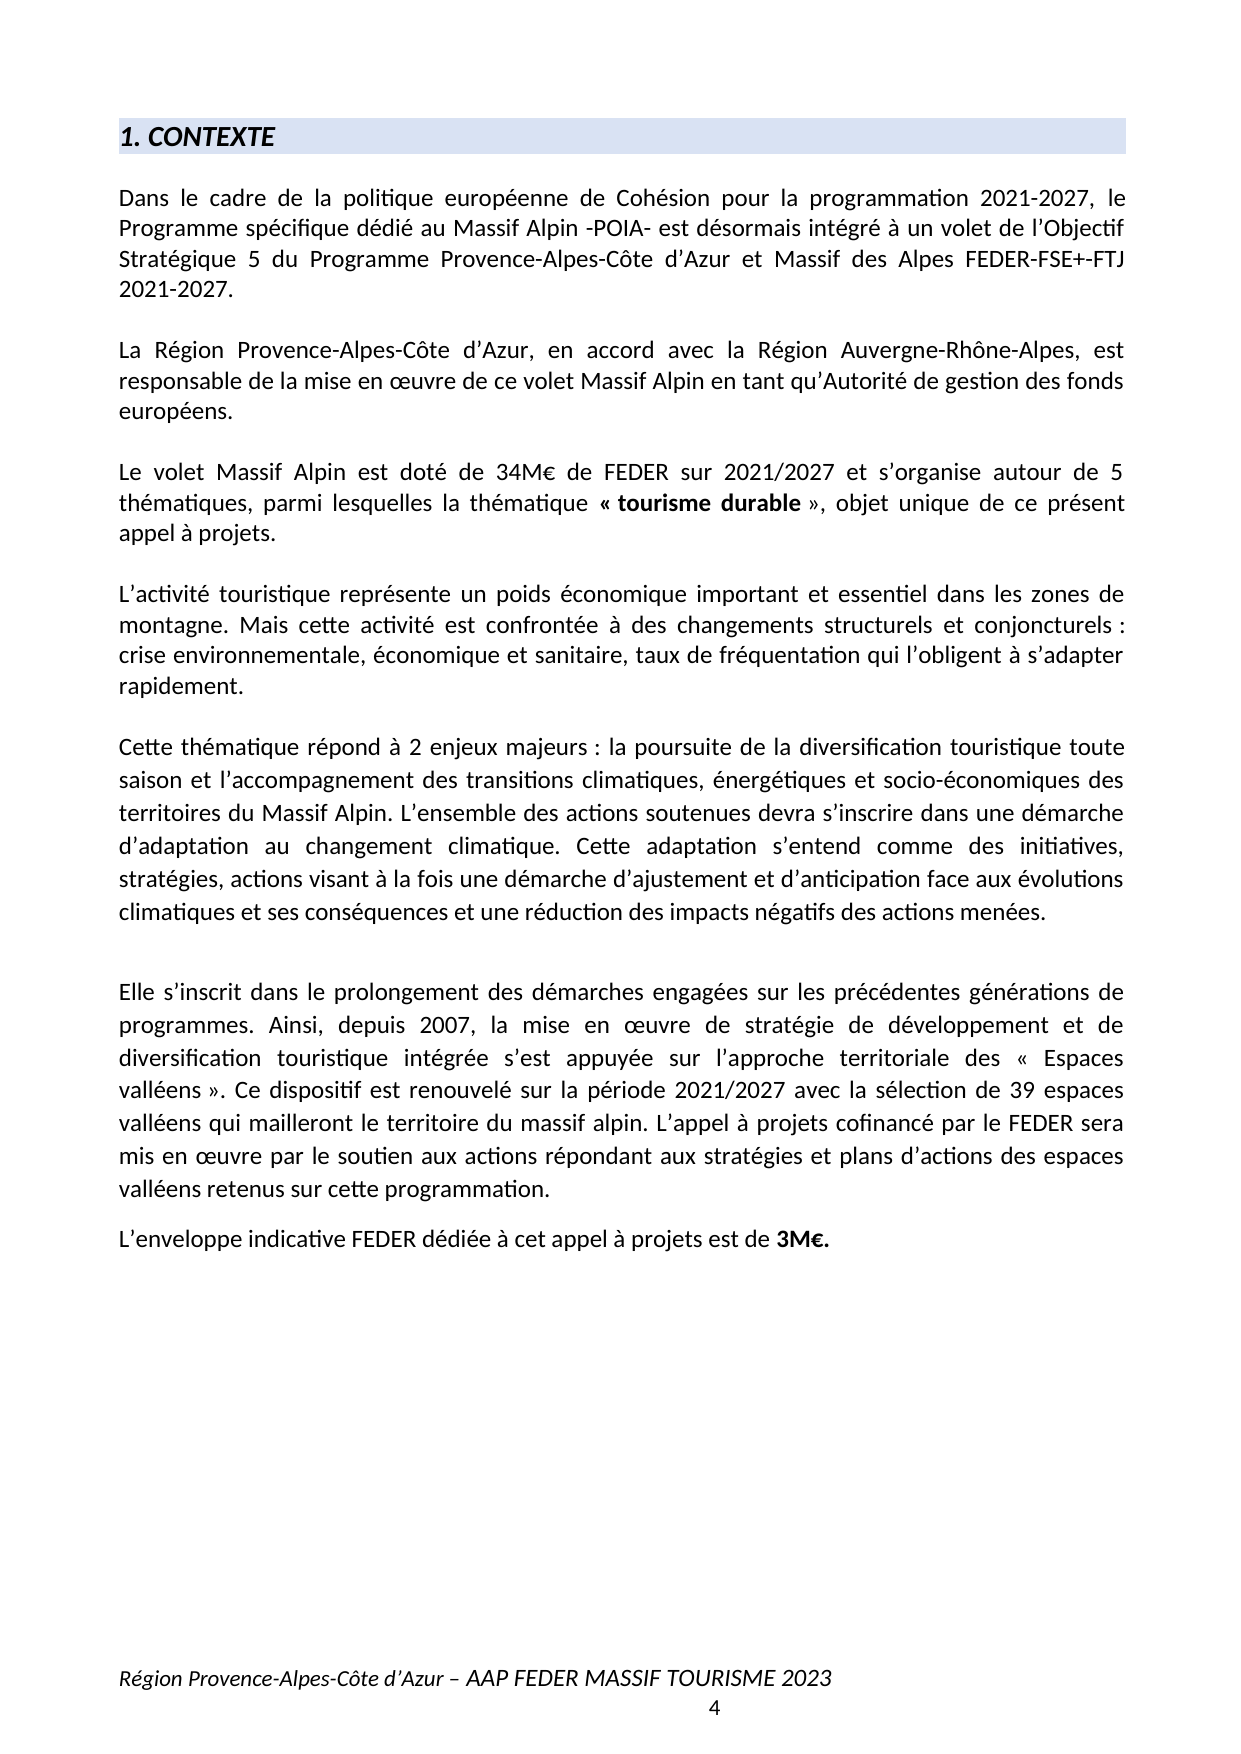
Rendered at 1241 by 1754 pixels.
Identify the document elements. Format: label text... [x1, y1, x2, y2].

text L’enveloppe indicative FEDER dédiée à cet appel à projets est de 3M€. [119, 1223, 1126, 1253]
text Dans le cadre de la politique européenne de Cohésion pour la programmation 2021-2027, le Programme spécifique dédié au Massif Alpin -POIA- est désormais intégré à un volet de l’Objectif Stratégique 5 du Programme Provence-Alpes-Côte d’Azur et Massif des Alpes FEDER-FSE+-FTJ 2021-2027. [119, 182, 1126, 304]
text L’activité touristique représente un poids économique important et essentiel dans les zones de montagne. Mais cette activité est confrontée à des changements structurels et conjoncturels : crise environnementale, économique et sanitaire, taux de fréquentation qui l’obligent à s’adapter rapidement. [119, 578, 1126, 701]
text La Région Provence-Alpes-Côte d’Azur, en accord avec la Région Auvergne-Rhône-Alpes, est responsable de la mise en œuvre de ce volet Massif Alpin en tant qu’Autorité de gestion des fonds européens. [119, 334, 1126, 426]
text Le volet Massif Alpin est doté de 34M€ de FEDER sur 2021/2027 et s’organise autour de 5 thématiques, parmi lesquelles la thématique « tourisme durable », objet unique de ce présent appel à projets. [119, 456, 1126, 548]
text Cette thématique répond à 2 enjeux majeurs : la poursuite de la diversification touristique toute saison et l’accompagnement des transitions climatiques, énergétiques et socio-économiques des territoires du Massif Alpin. L’ensemble des actions soutenues devra s’inscrire dans une démarche d’adaptation au changement climatique. Cette adaptation s’entend comme des initiatives, stratégies, actions visant à la fois une démarche d’ajustement et d’anticipation face aux évolutions climatiques et ses conséquences et une réduction des impacts négatifs des actions menées. [119, 731, 1126, 926]
text Elle s’inscrit dans le prolongement des démarches engagées sur les précédentes générations de programmes. Ainsi, depuis 2007, la mise en œuvre de stratégie de développement et de diversification touristique intégrée s’est appuyée sur l’approche territoriale des « Espaces valléens ». Ce dispositif est renouvelé sur la période 2021/2027 avec la sélection de 39 espaces valléens qui mailleront le territoire du massif alpin. L’appel à projets cofinancé par le FEDER sera mis en œuvre par le soutien aux actions répondant aux stratégies et plans d’actions des espaces valléens retenus sur cette programmation. [119, 976, 1126, 1204]
subtitle 1. CONTEXTE [119, 118, 1126, 154]
